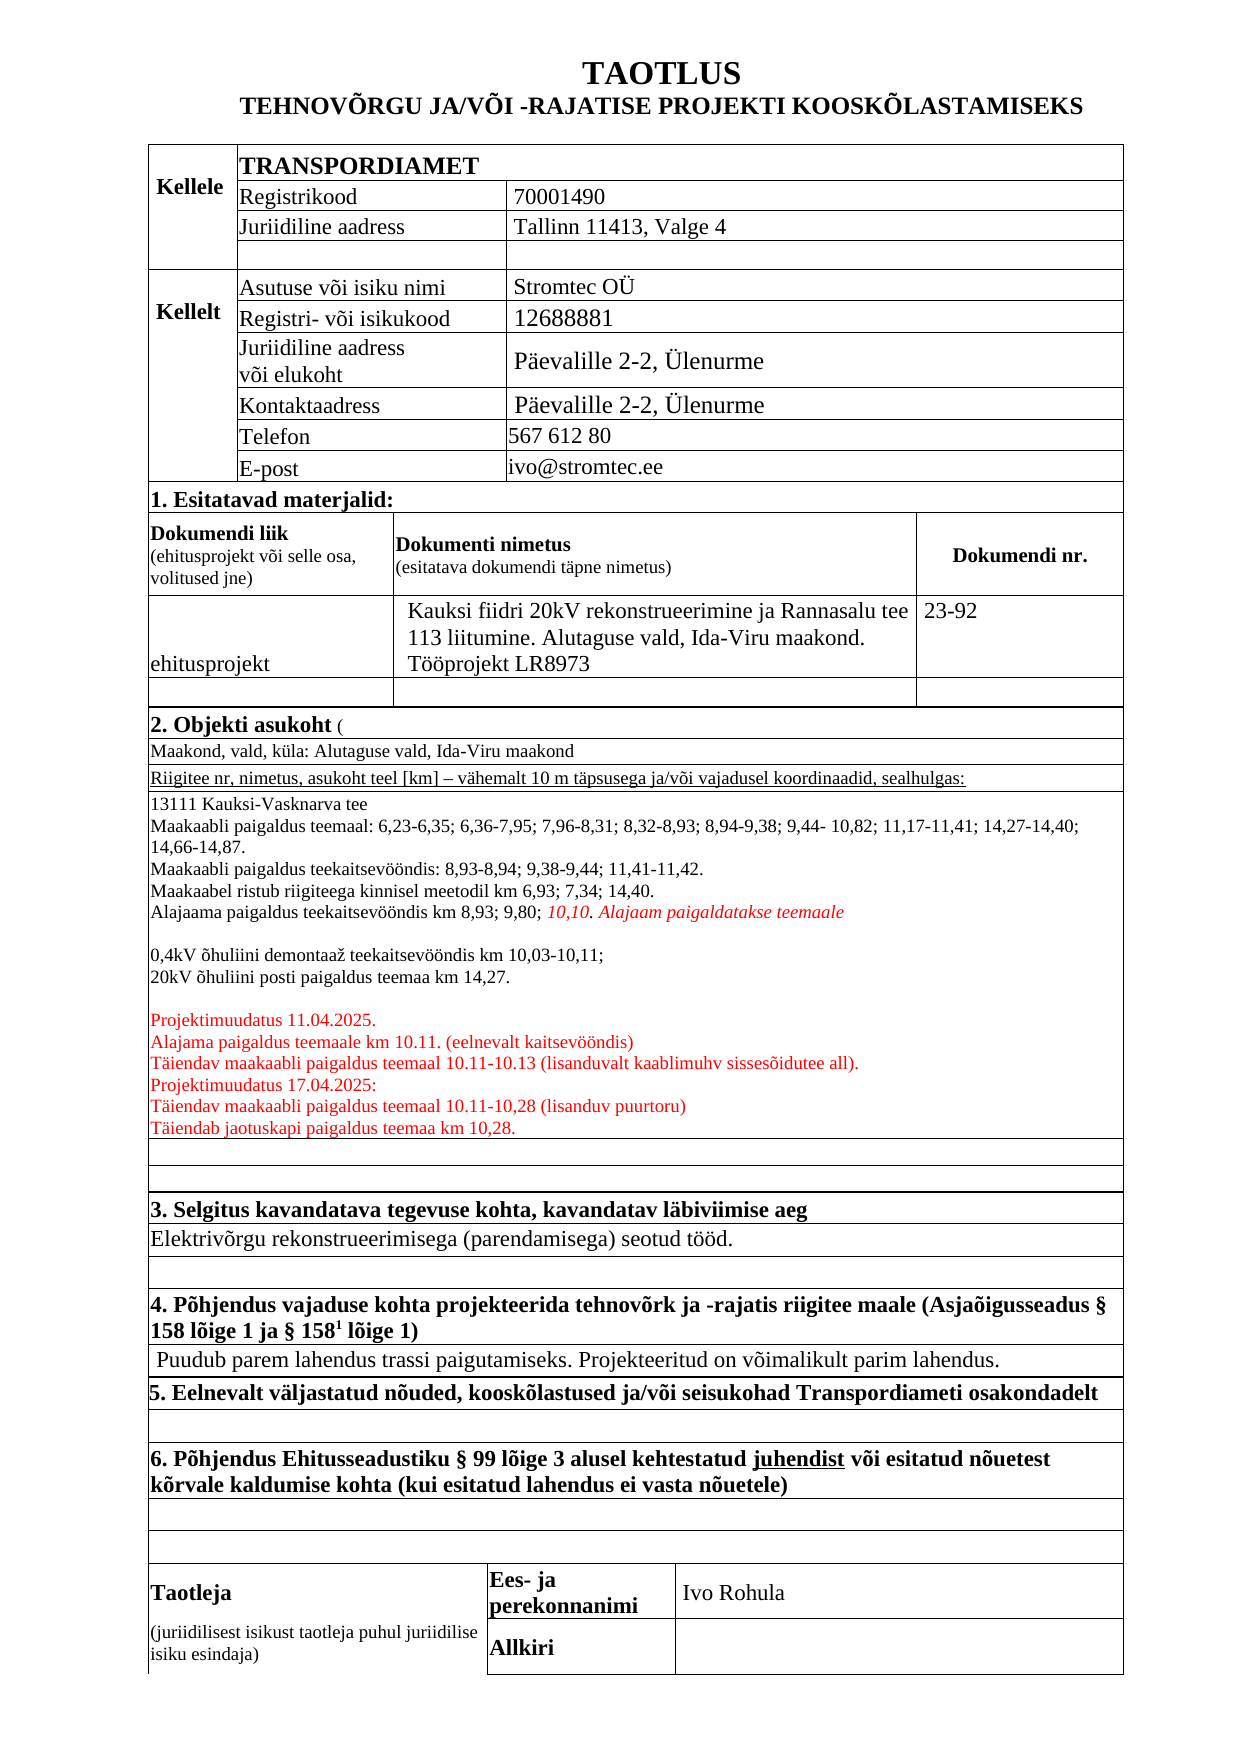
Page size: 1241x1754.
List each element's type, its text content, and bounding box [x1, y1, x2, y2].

table_cell 567 612 80 [507, 420, 1123, 450]
table_cell 4. Põhjendus vajaduse kohta projekteerida tehnovõrk ja -rajatis riigitee maale (Asjaõigusseadus § 158 lõige 1 ja § 1581 lõige 1) [149, 1289, 1123, 1344]
table_cell [149, 1257, 1123, 1288]
table_cell Tallinn 11413, Valge 4 [507, 211, 1123, 239]
text TEHNOVÕRGU JA/VÕI -RAJATISE PROJEKTI KOOSKÕLASTAMISEKS [177, 91, 1146, 120]
table_header TRANSPORDIAMET [238, 145, 1123, 180]
table_cell Allkiri [488, 1619, 675, 1674]
table_cell [149, 1139, 1123, 1165]
table_header Kellele [149, 145, 237, 269]
table_cell [149, 1531, 1123, 1563]
table_cell Elektrivõrgu rekonstrueerimisega (parendamisega) seotud tööd. [149, 1224, 1123, 1256]
table_cell Kellelt [149, 270, 237, 481]
table_cell [394, 678, 916, 706]
table_cell 6. Põhjendus Ehitusseadustiku § 99 lõige 3 alusel kehtestatud juhendist või esitatud nõuetest kõrvale kaldumise kohta (kui esitatud lahendus ei vasta nõuetele) [149, 1443, 1123, 1497]
table_cell Kontaktaadress [238, 388, 506, 418]
table_cell [507, 241, 1123, 269]
table_cell [676, 1619, 1123, 1674]
table_cell 23-92 [917, 596, 1123, 677]
table_cell [149, 1410, 1123, 1442]
table_cell Registri- või isikukood [238, 301, 506, 332]
table_cell [149, 1499, 1123, 1530]
table_cell Dokumenti nimetus (esitatava dokumendi täpne nimetus) [394, 513, 916, 595]
table_cell [149, 678, 393, 706]
table_cell Stromtec OÜ [507, 270, 1123, 300]
table_cell 2. Objekti asukoht ( [149, 708, 1123, 738]
table_cell Päevalille 2-2, Ülenurme [507, 388, 1123, 418]
table_cell [149, 1166, 1123, 1191]
table_cell Dokumendi nr. [917, 513, 1123, 595]
table_cell Taotleja [149, 1564, 487, 1618]
table_cell [238, 241, 506, 269]
table_cell Juriidiline aadress või elukoht [238, 333, 506, 387]
table_cell Kauksi fiidri 20kV rekonstrueerimine ja Rannasalu tee 113 liitumine. Alutaguse vald, Ida-Viru maakond. Tööprojekt LR8973 [394, 596, 916, 677]
table_cell 5. Eelnevalt väljastatud nõuded, kooskõlastused ja/või seisukohad Transpordiameti osakondadelt [149, 1378, 1123, 1409]
table_cell 12688881 [507, 301, 1123, 332]
table_cell 13111 Kauksi-Vasknarva tee Maakaabli paigaldus teemaal: 6,23-6,35; 6,36-7,95; 7,96-8,31; 8,32-8,93; 8,94-9,38; 9,44- 10,82; 11,17-11,41; 14,27-14,40; 14,66-14,87. Maakaabli paigaldus teekaitsevööndis: 8,93-8,94; 9,38-9,44; 11,41-11,42. Maakaabel ristub riigiteega kinnisel meetodil km 6,93; 7,34; 14,40. Alajaama paigaldus teekaitsevööndis km 8,93; 9,80; 10,10. Alajaam paigaldatakse teemaale 0,4kV õhuliini demontaaž teekaitsevööndis km 10,03-10,11; 20kV õhuliini posti paigaldus teemaa km 14,27. Projektimuudatus 11.04.2025. Alajama paigaldus teemaale km 10.11. (eelnevalt kaitsevööndis) Täiendav maakaabli paigaldus teemaal 10.11-10.13 (lisanduvalt kaablimuhv sissesõidutee all). Projektimuudatus 17.04.2025: Täiendav maakaabli paigaldus teemaal 10.11-10,28 (lisanduv puurtoru) Täiendab jaotuskapi paigaldus teemaa km 10,28. [149, 792, 1123, 1138]
table_cell Päevalille 2-2, Ülenurme [507, 333, 1123, 387]
table_cell Telefon [238, 420, 506, 450]
table_cell 70001490 [507, 181, 1123, 210]
table_cell Registrikood [238, 181, 506, 210]
table_cell ehitusprojekt [149, 596, 393, 677]
table_cell Ivo Rohula [676, 1564, 1123, 1618]
table_cell Maakond, vald, küla: Alutaguse vald, Ida-Viru maakond [149, 739, 1123, 764]
table_cell Ees- ja perekonnanimi [488, 1564, 675, 1618]
table_cell Asutuse või isiku nimi [238, 270, 506, 300]
table_cell 1. Esitatavad materjalid: [149, 482, 1123, 512]
table_cell Juriidiline aadress [238, 211, 506, 239]
table_cell Dokumendi liik (ehitusprojekt või selle osa, volitused jne) [149, 513, 393, 595]
table_cell 3. Selgitus kavandatava tegevuse kohta, kavandatav läbiviimise aeg [149, 1193, 1123, 1223]
table_cell [917, 678, 1123, 706]
table_cell Puudub parem lahendus trassi paigutamiseks. Projekteeritud on võimalikult parim lahendus. [149, 1345, 1123, 1376]
table_cell ivo@stromtec.ee [507, 451, 1123, 481]
table_cell (juriidilisest isikust taotleja puhul juriidilise isiku esindaja) [149, 1618, 487, 1674]
text TAOTLUS [177, 53, 1146, 91]
table_cell E-post [238, 451, 506, 481]
table_cell Riigitee nr, nimetus, asukoht teel [km] – vähemalt 10 m täpsusega ja/või vajadusel koordinaadid, sealhulgas: [149, 765, 1123, 791]
